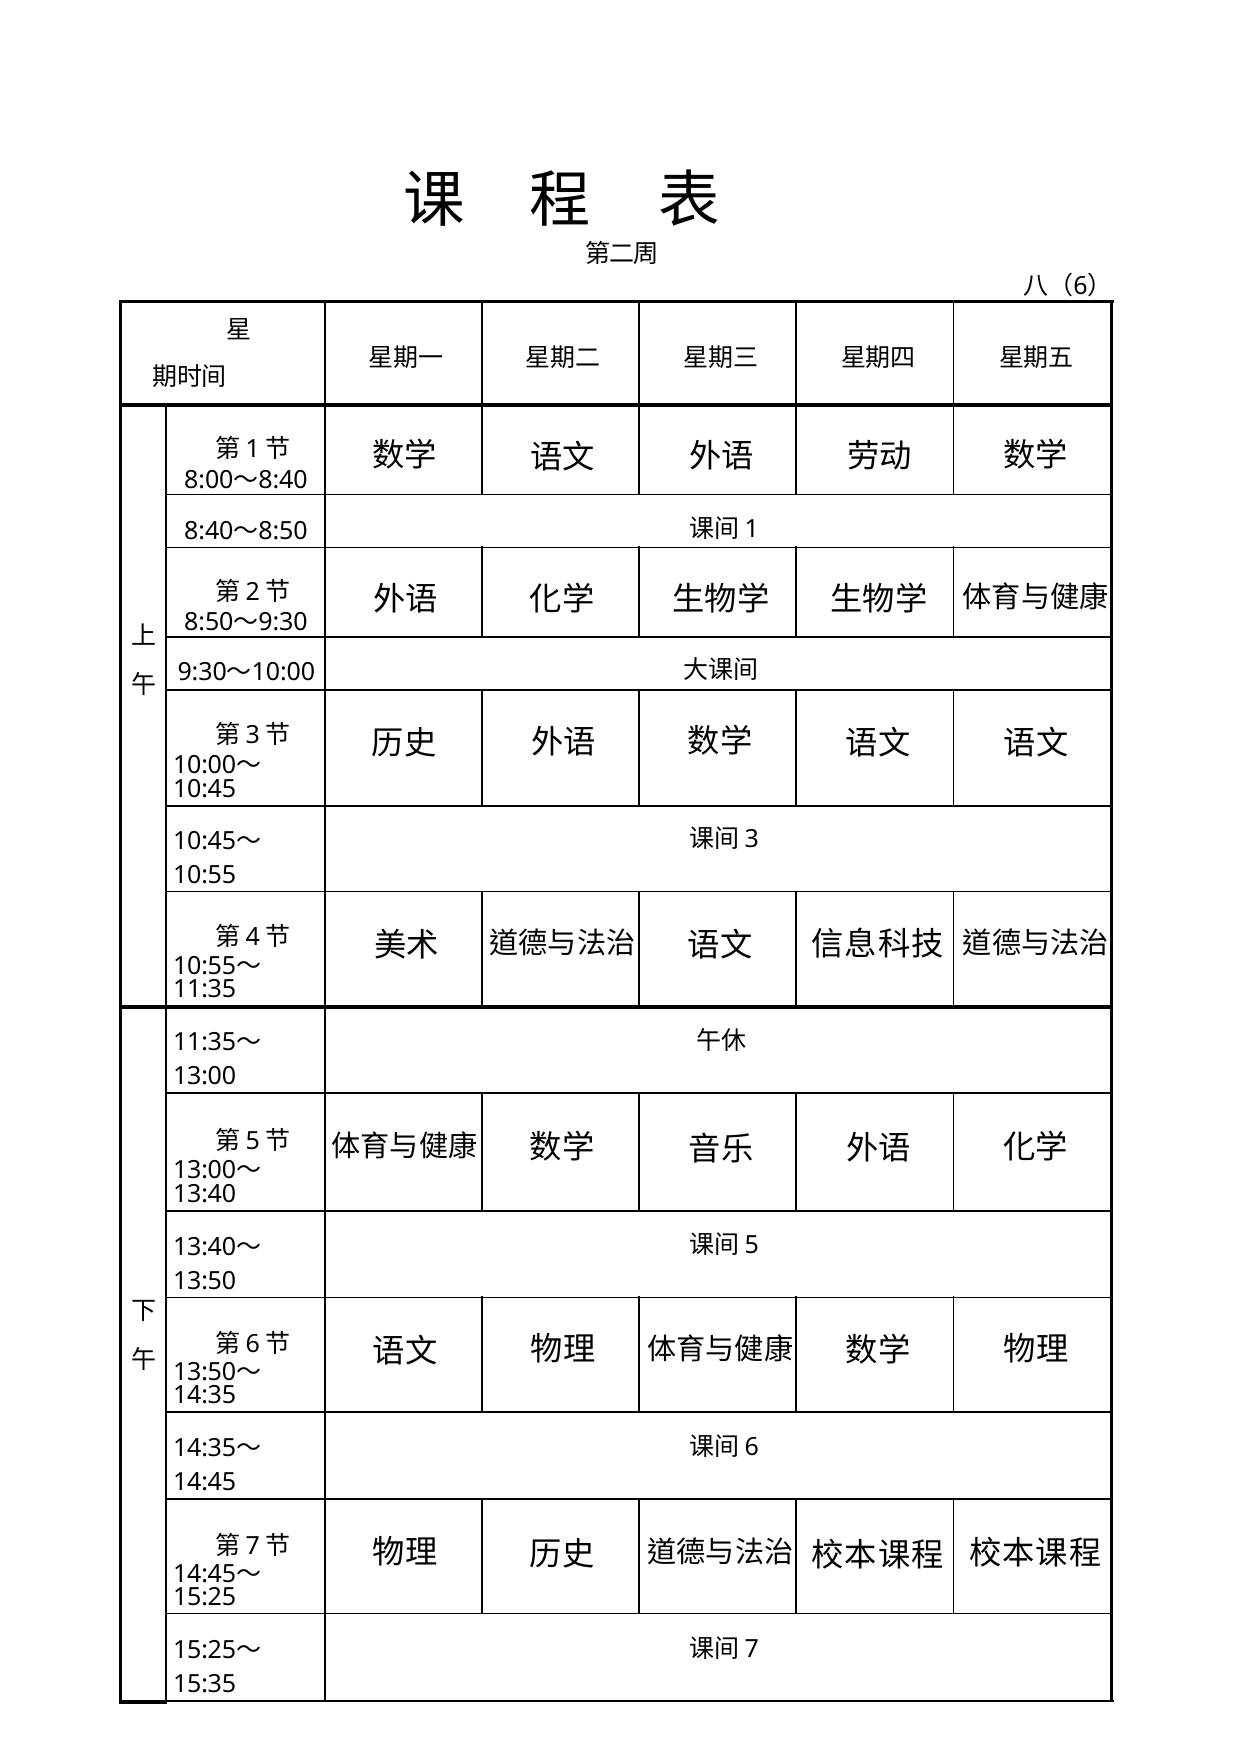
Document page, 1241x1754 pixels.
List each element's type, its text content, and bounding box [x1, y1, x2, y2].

table_cell 第2节 8:50～9:30 [167, 548, 324, 636]
table_cell 课间3 [326, 807, 1110, 891]
table_cell 体育与健康 [640, 1298, 795, 1411]
table_cell 下 午 [122, 1009, 165, 1700]
table_header 星期一 [326, 303, 481, 403]
table_cell 外语 [640, 407, 795, 493]
table_cell 课间5 [326, 1212, 1110, 1296]
table_cell 大课间 [326, 638, 1110, 689]
table_cell 体育与健康 [954, 548, 1110, 636]
table_cell 道德与法治 [954, 892, 1110, 1005]
table_cell 物理 [954, 1298, 1110, 1411]
table_cell 历史 [483, 1500, 638, 1612]
table_cell 第7节 14:45～15:25 [167, 1500, 324, 1612]
table_cell 15:25～15:35 [167, 1614, 324, 1700]
table_cell 数学 [326, 407, 481, 493]
text 第二周 [585, 237, 1116, 269]
table_cell 课间6 [326, 1413, 1110, 1498]
table_cell 9:30～10:00 [167, 638, 324, 689]
table_cell 物理 [326, 1500, 481, 1612]
table_cell 语文 [954, 691, 1110, 805]
table_cell 美术 [326, 892, 481, 1005]
table_cell 道德与法治 [640, 1500, 795, 1612]
table_cell 11:35～13:00 [167, 1009, 324, 1092]
table_cell 第4节 10:55～11:35 [167, 892, 324, 1005]
table_cell 第6节 13:50～14:35 [167, 1298, 324, 1411]
text 课 程 表 [403, 159, 1116, 237]
table_cell 第5节 13:00～13:40 [167, 1094, 324, 1210]
table_cell 数学 [640, 691, 795, 805]
table_header 星期时间 [122, 303, 324, 403]
table_cell 物理 [483, 1298, 638, 1411]
table_cell 语文 [483, 407, 638, 493]
table_cell 外语 [483, 691, 638, 805]
table_header 星期三 [640, 303, 795, 403]
table_cell 语文 [797, 691, 953, 805]
table_cell 劳动 [797, 407, 953, 493]
table_cell 数学 [483, 1094, 638, 1210]
table_cell 道德与法治 [483, 892, 638, 1005]
table_cell 体育与健康 [326, 1094, 481, 1210]
table_cell 音乐 [640, 1094, 795, 1210]
table_cell 生物学 [797, 548, 953, 636]
text 八（6） [120, 273, 1112, 299]
table_cell 课间7 [326, 1614, 1110, 1700]
table_cell 8:40～8:50 [167, 495, 324, 546]
table_cell 课间1 [326, 495, 1110, 546]
table_cell 化学 [954, 1094, 1110, 1210]
table_header 星期二 [483, 303, 638, 403]
table_cell 化学 [483, 548, 638, 636]
table_cell 校本课程 [954, 1500, 1110, 1612]
table_cell 历史 [326, 691, 481, 805]
table_cell 语文 [326, 1298, 481, 1411]
table_cell 校本课程 [797, 1500, 953, 1612]
table_cell 14:35～14:45 [167, 1413, 324, 1498]
table_cell 10:45～10:55 [167, 807, 324, 891]
table_cell 生物学 [640, 548, 795, 636]
table_cell 语文 [640, 892, 795, 1005]
table_cell 外语 [326, 548, 481, 636]
table_cell 13:40～13:50 [167, 1212, 324, 1296]
table_cell 第1节 8:00～8:40 [167, 407, 324, 493]
table_header 星期四 [797, 303, 953, 403]
table_cell 外语 [797, 1094, 953, 1210]
table_cell 信息科技 [797, 892, 953, 1005]
table_cell 第3节 10:00～10:45 [167, 691, 324, 805]
table_cell 上 午 [122, 407, 165, 1005]
table_cell 数学 [797, 1298, 953, 1411]
table_header 星期五 [954, 303, 1110, 403]
table_cell 数学 [954, 407, 1110, 493]
table_cell 午休 [326, 1009, 1110, 1092]
